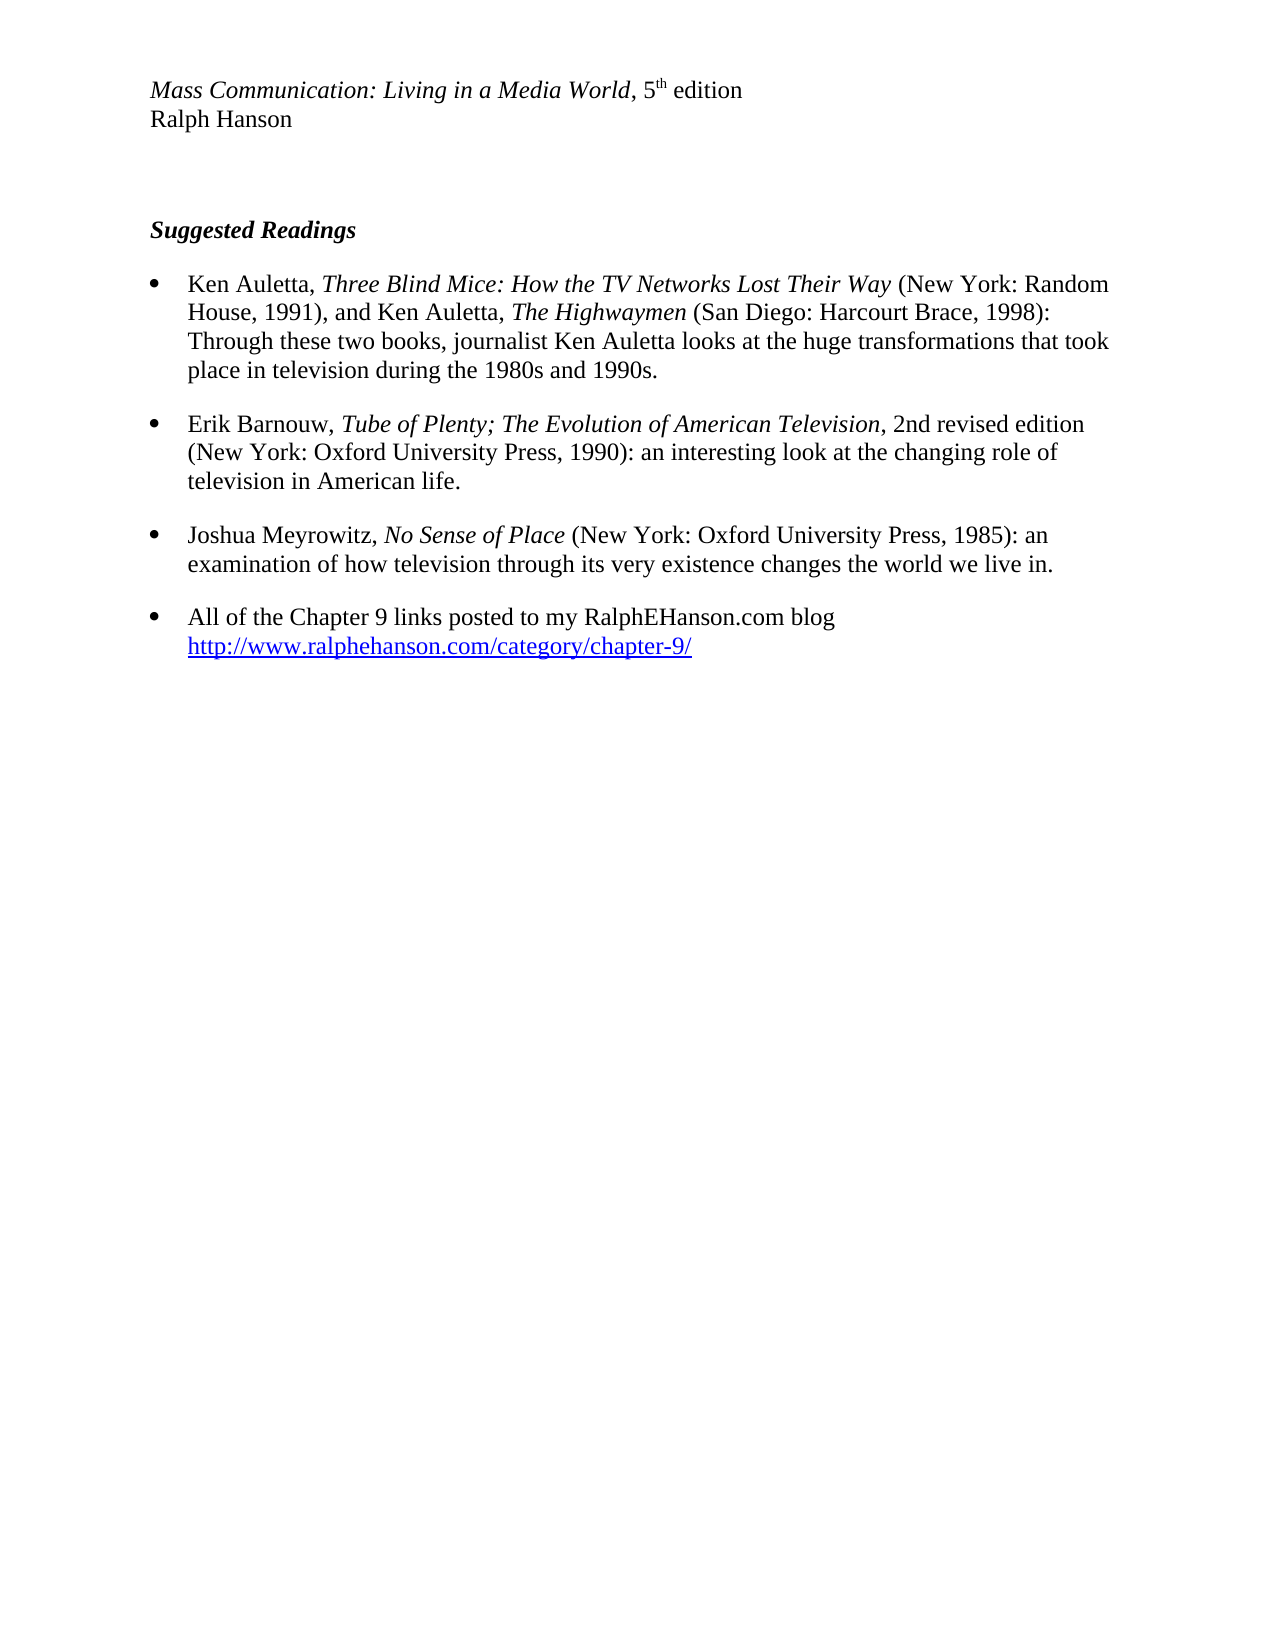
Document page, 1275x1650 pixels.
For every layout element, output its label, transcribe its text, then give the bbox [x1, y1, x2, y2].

list Ken Auletta, Three Blind Mice: How the TV Networks Lost Their Way (New York: Random House, 1991), and Ken Auletta, The Highwaymen (San Diego: Harcourt Brace, 1998): Through these two books, journalist Ken Auletta looks at the huge transformations that took place in television during the 1980s and 1990s. [150, 269, 1125, 384]
list All of the Chapter 9 links posted to my RalphEHanson.com blog http://www.ralphehanson.com/category/chapter-9/ [150, 602, 1125, 660]
list Joshua Meyrowitz, No Sense of Place (New York: Oxford University Press, 1985): an examination of how television through its very existence changes the world we live in. [150, 520, 1125, 577]
subtitle Suggested Readings [150, 215, 1125, 244]
list Erik Barnouw, Tube of Plenty; The Evolution of American Television, 2nd revised edition (New York: Oxford University Press, 1990): an interesting look at the changing role of television in American life. [150, 409, 1125, 495]
